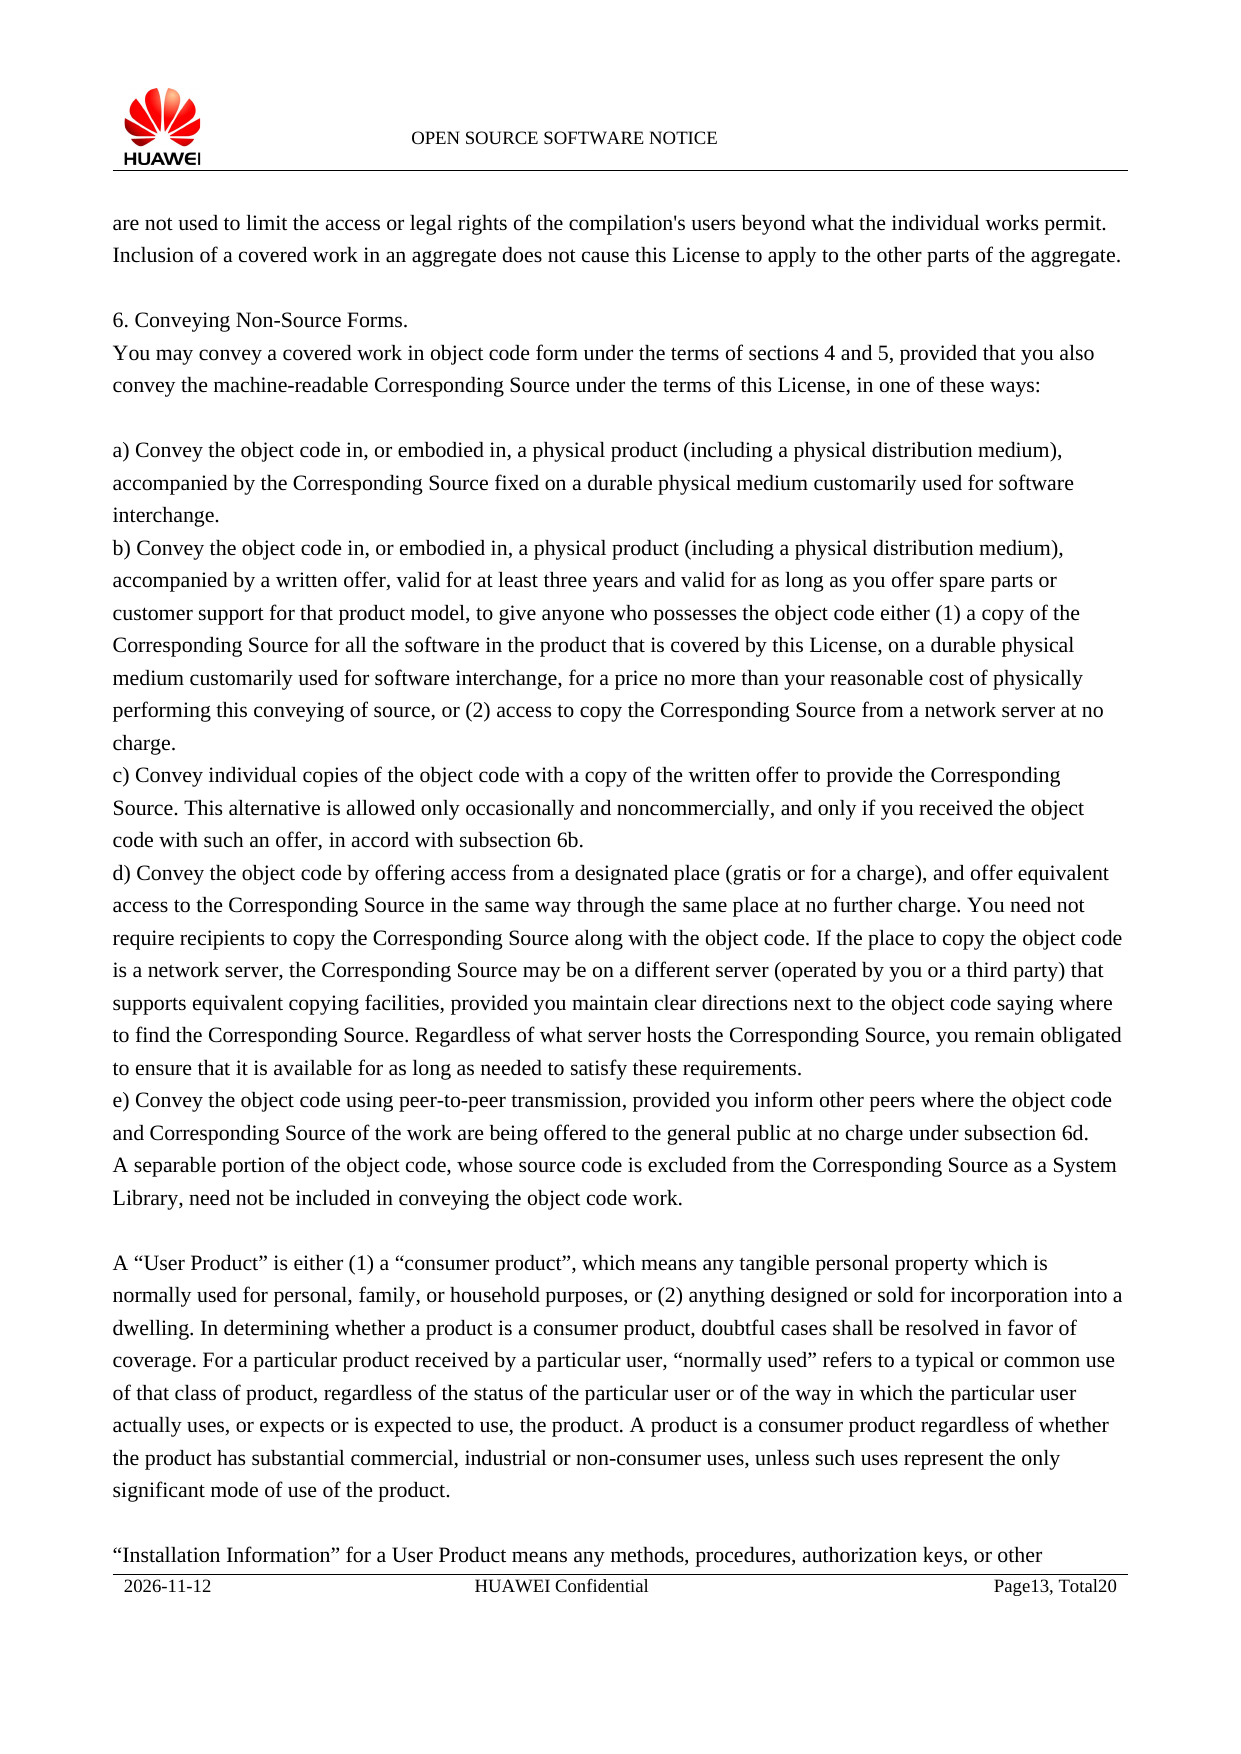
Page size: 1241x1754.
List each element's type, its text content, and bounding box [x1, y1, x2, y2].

picture [124, 88, 201, 165]
